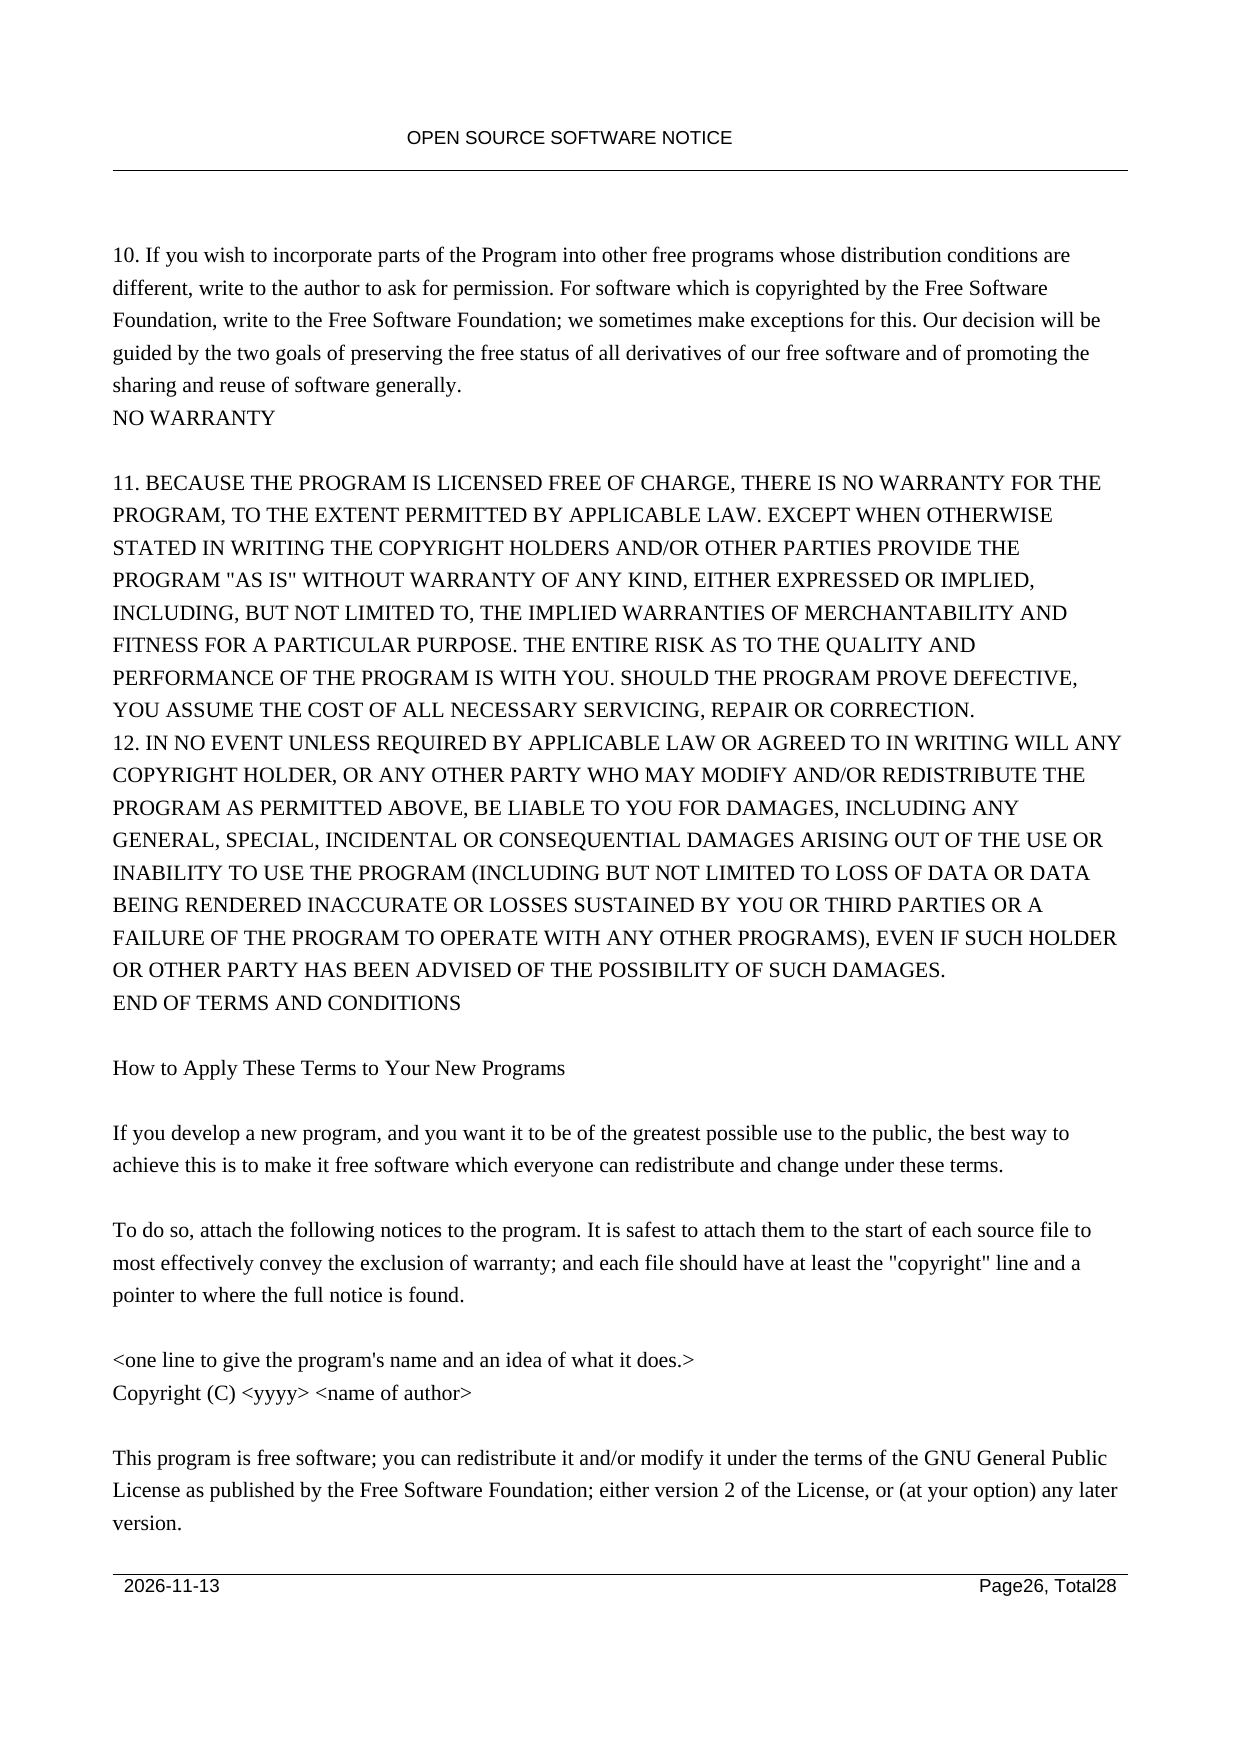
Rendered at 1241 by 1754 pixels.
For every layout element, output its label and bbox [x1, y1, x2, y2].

text [112, 206, 1128, 1539]
